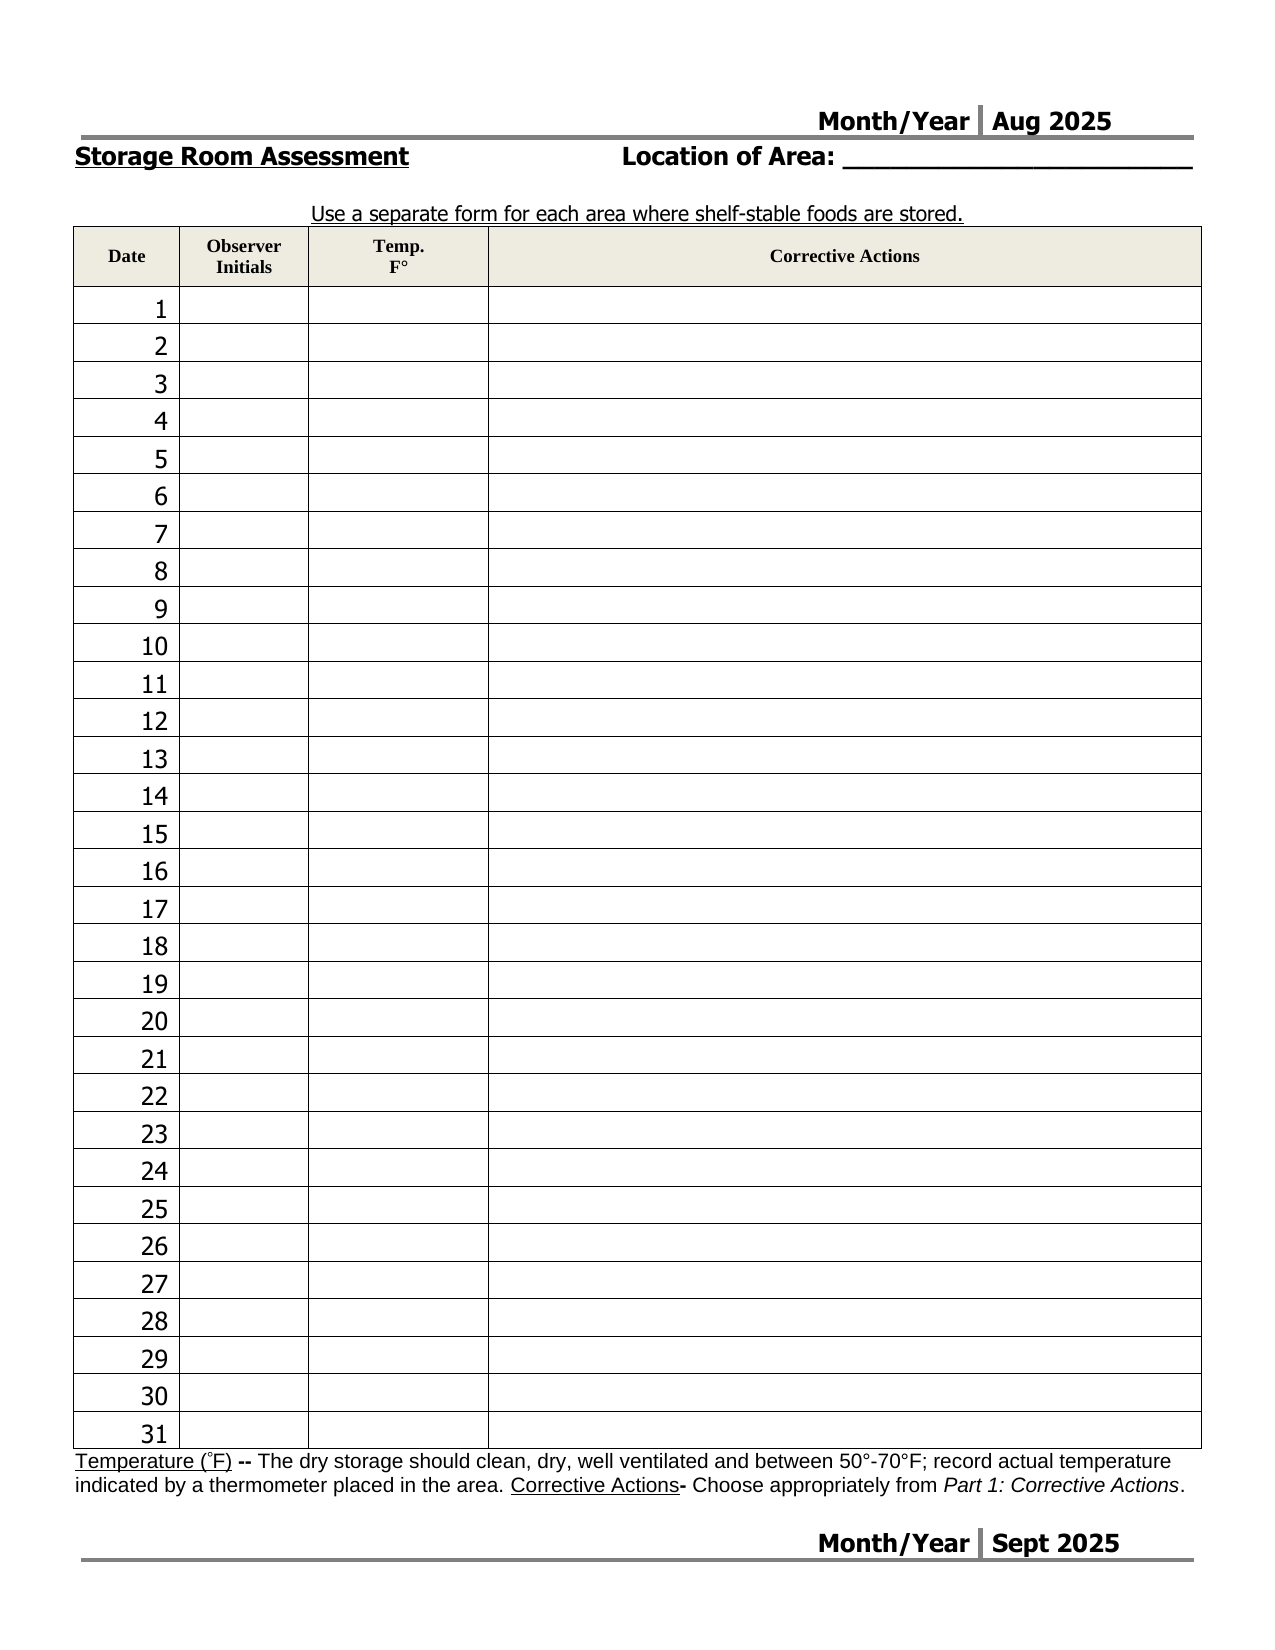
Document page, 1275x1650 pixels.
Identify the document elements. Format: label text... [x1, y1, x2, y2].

table_cell [309, 849, 488, 886]
table_cell [309, 662, 488, 698]
table_cell [309, 1224, 488, 1261]
table_cell [309, 1112, 488, 1148]
table_cell [489, 962, 1201, 998]
table_cell [180, 999, 308, 1036]
table_cell [309, 1037, 488, 1073]
table_cell [309, 474, 488, 511]
table_cell 30 [74, 1374, 179, 1411]
table_cell [180, 662, 308, 698]
table_cell 16 [74, 849, 179, 886]
table_cell [489, 549, 1201, 586]
table_cell [309, 437, 488, 473]
table_cell [309, 924, 488, 961]
table_cell 7 [74, 512, 179, 548]
table_header Date [74, 227, 179, 286]
table_cell [489, 812, 1201, 848]
table_cell [309, 1074, 488, 1111]
table_cell [180, 437, 308, 473]
table_cell [180, 1037, 308, 1073]
table_cell [180, 774, 308, 811]
table_cell [180, 1224, 308, 1261]
table_cell [489, 1112, 1201, 1148]
table_cell [309, 399, 488, 436]
table_cell [489, 324, 1201, 361]
table_cell [489, 399, 1201, 436]
table_cell 4 [74, 399, 179, 436]
table_cell [489, 1074, 1201, 1111]
table_cell 21 [74, 1037, 179, 1073]
table_cell [489, 1374, 1201, 1411]
table_cell [180, 324, 308, 361]
table_cell 26 [74, 1224, 179, 1261]
table_cell [309, 887, 488, 923]
table_cell [489, 587, 1201, 623]
table_cell [489, 1337, 1201, 1373]
table_cell 2 [74, 324, 179, 361]
table_cell [180, 737, 308, 773]
table_cell [309, 587, 488, 623]
table_cell [180, 924, 308, 961]
table_cell [309, 624, 488, 661]
table_cell [309, 287, 488, 323]
table_cell [180, 362, 308, 398]
table_cell [180, 962, 308, 998]
table_header Aug 2025 [983, 105, 1194, 135]
table_cell [309, 324, 488, 361]
table_cell [180, 587, 308, 623]
table_cell [489, 737, 1201, 773]
table_cell [309, 1337, 488, 1373]
table_cell [180, 549, 308, 586]
table_cell [309, 549, 488, 586]
table_cell [180, 287, 308, 323]
table_cell 8 [74, 549, 179, 586]
table_cell [309, 962, 488, 998]
table_cell [489, 774, 1201, 811]
table_cell 17 [74, 887, 179, 923]
table_cell [489, 1037, 1201, 1073]
table_cell [309, 774, 488, 811]
text Storage Room Assessment Location of Area: ______________________ [75, 140, 1200, 170]
table_cell [489, 1187, 1201, 1223]
table_cell [489, 1262, 1201, 1298]
table_cell [489, 887, 1201, 923]
table_cell [489, 1299, 1201, 1336]
table_cell [489, 437, 1201, 473]
table_cell [180, 887, 308, 923]
table_cell 14 [74, 774, 179, 811]
table_cell [309, 1149, 488, 1186]
table_cell [489, 662, 1201, 698]
table_cell 24 [74, 1149, 179, 1186]
table_cell [309, 362, 488, 398]
table_cell [180, 474, 308, 511]
table_cell 13 [74, 737, 179, 773]
table_cell 6 [74, 474, 179, 511]
table_cell 5 [74, 437, 179, 473]
table_cell 28 [74, 1299, 179, 1336]
table_cell [309, 737, 488, 773]
table_cell 25 [74, 1187, 179, 1223]
table_cell 9 [74, 587, 179, 623]
table_cell [489, 849, 1201, 886]
table_cell [180, 1299, 308, 1336]
table_cell 27 [74, 1262, 179, 1298]
table_cell [180, 1374, 308, 1411]
table_cell [180, 1337, 308, 1373]
table_cell [489, 1149, 1201, 1186]
table_cell [180, 1149, 308, 1186]
table_cell [180, 1262, 308, 1298]
table_cell [180, 849, 308, 886]
table_cell [489, 362, 1201, 398]
table_cell [180, 512, 308, 548]
table_cell [180, 399, 308, 436]
table_cell 22 [74, 1074, 179, 1111]
table_cell 15 [74, 812, 179, 848]
table_cell [180, 1112, 308, 1148]
table_cell [489, 699, 1201, 736]
table_cell [489, 474, 1201, 511]
table_header Corrective Actions [489, 227, 1201, 286]
text Use a separate form for each area where shelf-stable foods are stored. [75, 201, 1200, 226]
text Temperature (°F) -- The dry storage should clean, dry, well ventilated and between 50°-70°F; record actual temperature indicated by a thermometer placed in the area. Corrective Actions- Choose appropriately from Part 1: Corrective Actions. [75, 1449, 1200, 1497]
table_cell 10 [74, 624, 179, 661]
table_cell [309, 1374, 488, 1411]
table_cell 19 [74, 962, 179, 998]
table_cell [489, 924, 1201, 961]
table_cell [180, 1412, 308, 1448]
table_cell [309, 512, 488, 548]
table_cell [309, 999, 488, 1036]
table_cell 3 [74, 362, 179, 398]
table_cell [309, 1299, 488, 1336]
table_header Month/Year [81, 105, 978, 135]
table_header Sept 2025 [983, 1528, 1194, 1558]
table_cell [180, 699, 308, 736]
table_cell 20 [74, 999, 179, 1036]
table_cell [309, 1262, 488, 1298]
table_cell [309, 699, 488, 736]
table_header Month/Year [81, 1528, 978, 1558]
table_cell [309, 1412, 488, 1448]
table_cell 12 [74, 699, 179, 736]
table_cell [180, 1187, 308, 1223]
table_cell [309, 1187, 488, 1223]
table_cell [489, 1412, 1201, 1448]
table_cell [180, 624, 308, 661]
table_cell 31 [74, 1412, 179, 1448]
table_cell [489, 999, 1201, 1036]
table_cell [180, 1074, 308, 1111]
table_cell [489, 1224, 1201, 1261]
table_header Observer Initials [180, 227, 308, 286]
table_cell [489, 624, 1201, 661]
table_cell 18 [74, 924, 179, 961]
table_cell [180, 812, 308, 848]
table_cell [489, 287, 1201, 323]
table_cell 11 [74, 662, 179, 698]
table_header Temp. F° [309, 227, 488, 286]
table_cell 1 [74, 287, 179, 323]
table_cell 29 [74, 1337, 179, 1373]
table_cell 23 [74, 1112, 179, 1148]
table_cell [489, 512, 1201, 548]
table_cell [309, 812, 488, 848]
